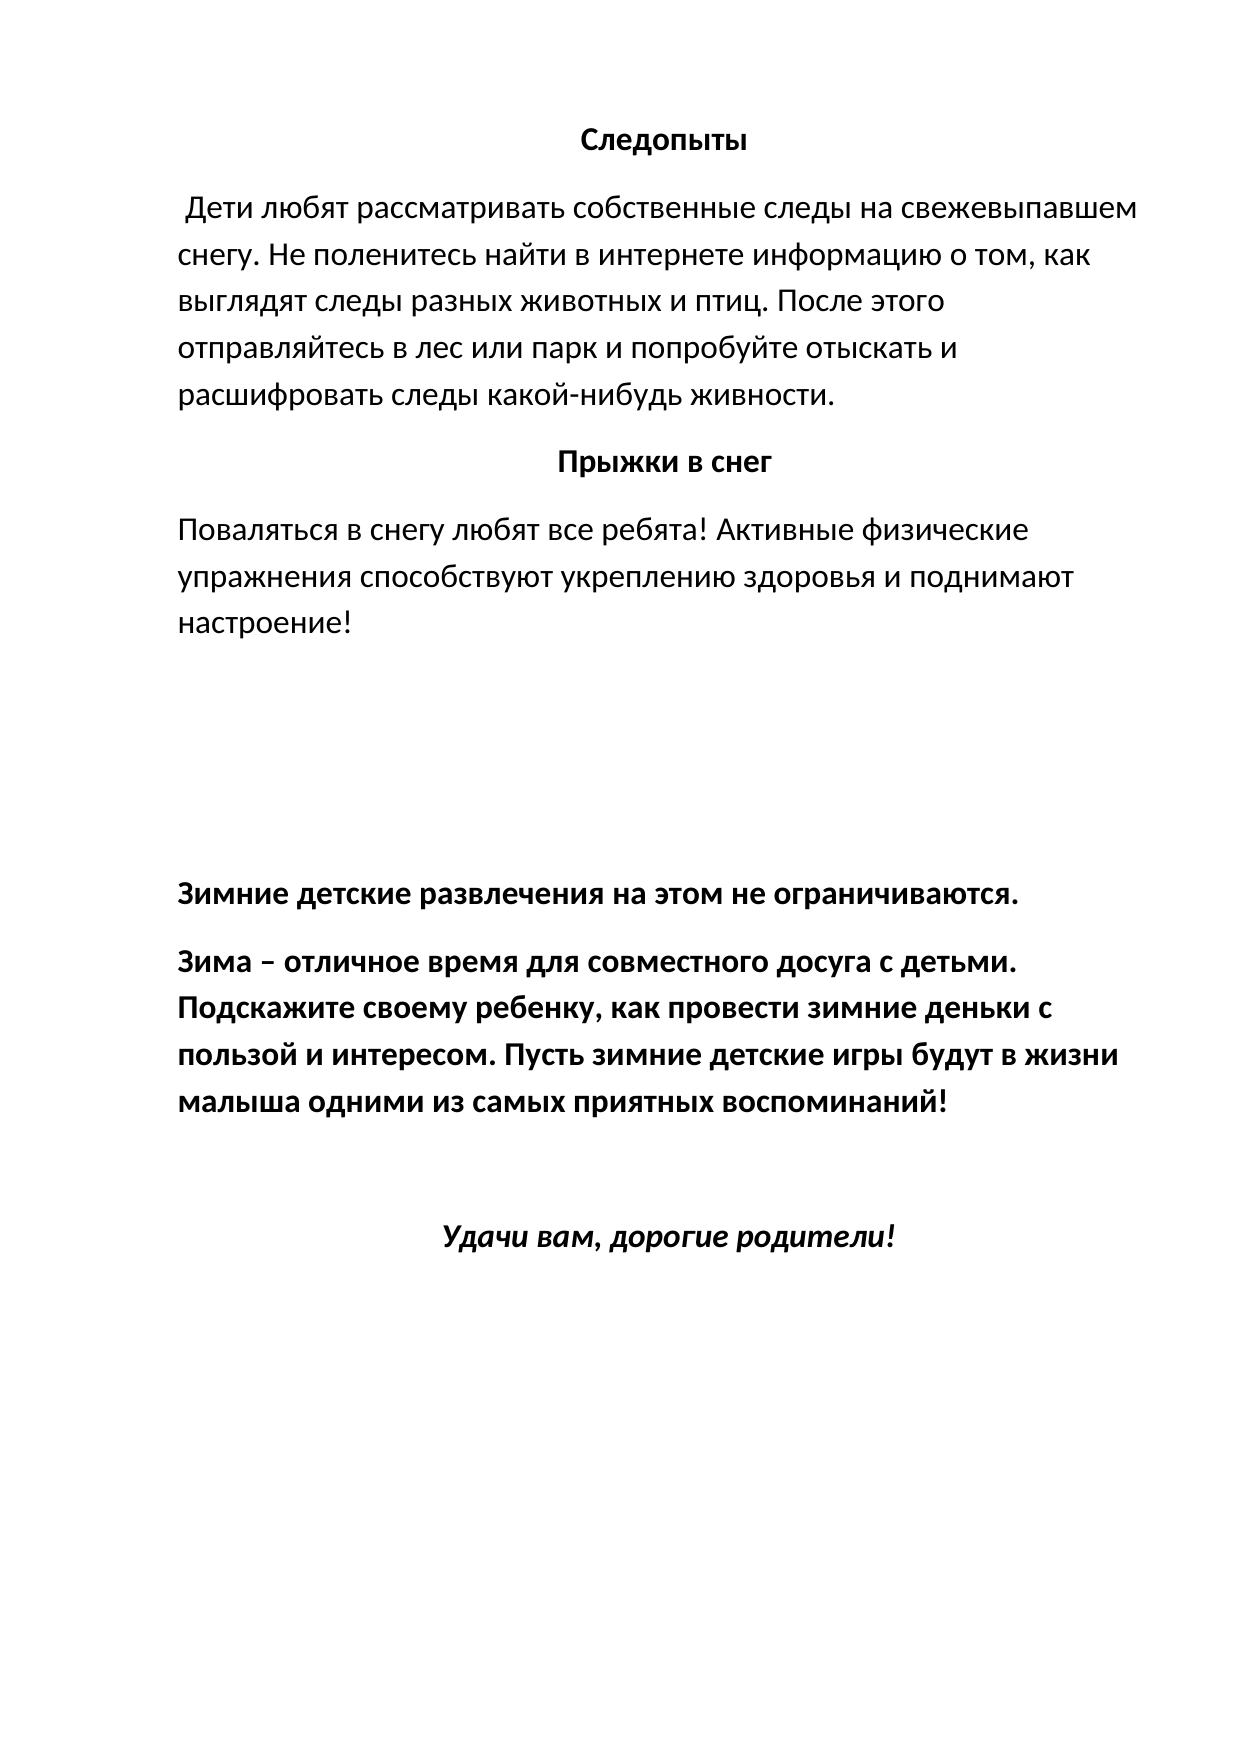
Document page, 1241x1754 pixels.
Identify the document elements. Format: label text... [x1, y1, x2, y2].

text Поваляться в снегу любят все ребята! Активные физические упражнения способствуют укреплению здоровья и поднимают настроение! [177, 508, 1152, 642]
text Зима – отличное время для совместного досуга с детьми. Подскажите своему ребенку, как провести зимние деньки с пользой и интересом. Пусть зимние детские игры будут в жизни малыша одними из самых приятных воспоминаний! [177, 939, 1152, 1121]
text Удачи вам, дорогие родители! [177, 1215, 1152, 1256]
text Прыжки в снег [177, 440, 1152, 481]
text Зимние детские развлечения на этом не ограничиваются. [177, 872, 1152, 913]
text Дети любят рассматривать собственные следы на свежевыпавшем снегу. Не поленитесь найти в интернете информацию о том, как выглядят следы разных животных и птиц. После этого отправляйтесь в лес или парк и попробуйте отыскать и расшифровать следы какой-нибудь живности. [177, 186, 1152, 413]
text Следопыты [177, 118, 1152, 159]
